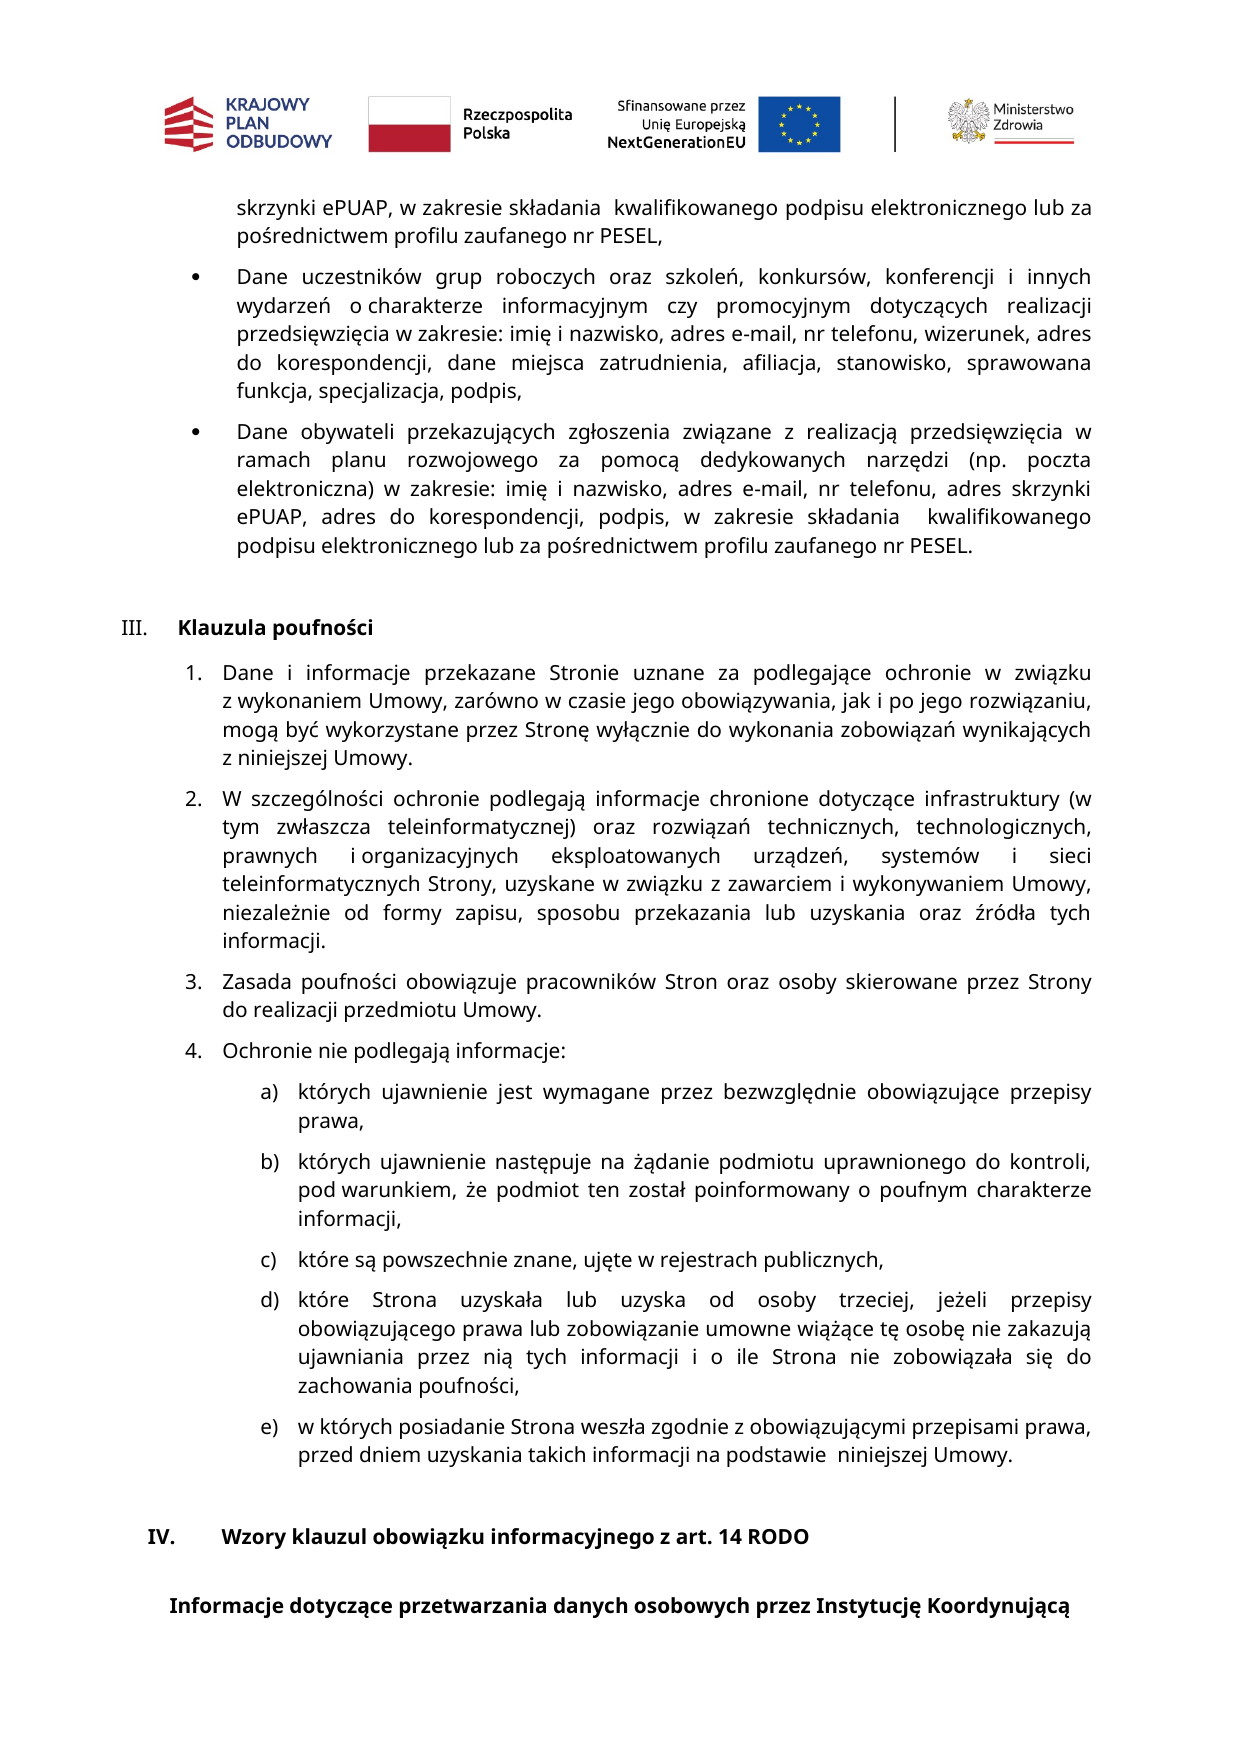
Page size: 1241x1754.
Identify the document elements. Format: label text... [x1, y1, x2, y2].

list Dane obywateli przekazujących zgłoszenia związane z realizacją przedsięwzięcia w ramach planu rozwojowego za pomocą dedykowanych narzędzi (np. poczta elektroniczna) w zakresie: imię i nazwisko, adres e-mail, nr telefonu, adres skrzynki ePUAP, adres do korespondencji, podpis, w zakresie składania kwalifikowanego podpisu elektronicznego lub za pośrednictwem profilu zaufanego nr PESEL. [192, 417, 1092, 559]
list Zasada poufności obowiązuje pracowników Stron oraz osoby skierowane przez Strony do realizacji przedmiotu Umowy. [185, 967, 1092, 1024]
list Dane i informacje przekazane Stronie uznane za podlegające ochronie w związku z wykonaniem Umowy, zarówno w czasie jego obowiązywania, jak i po jego rozwiązaniu, mogą być wykorzystane przez Stronę wyłącznie do wykonania zobowiązań wynikających z niniejszej Umowy. [185, 658, 1092, 772]
list Ochronie nie podlegają informacje: [185, 1037, 1092, 1065]
list które są powszechnie znane, ujęte w rejestrach publicznych, [260, 1245, 1092, 1273]
list Klauzula poufności [148, 613, 1092, 641]
list których ujawnienie jest wymagane przez bezwzględnie obowiązujące przepisy prawa, [260, 1077, 1092, 1134]
list których ujawnienie następuje na żądanie podmiotu uprawnionego do kontroli, pod warunkiem, że podmiot ten został poinformowany o poufnym charakterze informacji, [260, 1147, 1092, 1232]
text IV. Wzory klauzul obowiązku informacyjnego z art. 14 RODO [148, 1522, 1092, 1551]
list w których posiadanie Strona weszła zgodnie z obowiązującymi przepisami prawa, przed dniem uzyskania takich informacji na podstawie niniejszej Umowy. [260, 1412, 1092, 1469]
text Informacje dotyczące przetwarzania danych osobowych przez Instytucję Koordynującą [148, 1592, 1092, 1620]
picture [147, 73, 1093, 169]
list które Strona uzyskała lub uzyska od osoby trzeciej, jeżeli przepisy obowiązującego prawa lub zobowiązanie umowne wiążące tę osobę nie zakazują ujawniania przez nią tych informacji i o ile Strona nie zobowiązała się do zachowania poufności, [260, 1286, 1092, 1399]
list W szczególności ochronie podlegają informacje chronione dotyczące infrastruktury (w tym zwłaszcza teleinformatycznej) oraz rozwiązań technicznych, technologicznych, prawnych i organizacyjnych eksploatowanych urządzeń, systemów i sieci teleinformatycznych Strony, uzyskane w związku z zawarciem i wykonywaniem Umowy, niezależnie od formy zapisu, sposobu przekazania lub uzyskania oraz źródła tych informacji. [185, 784, 1092, 955]
list Dane uczestników grup roboczych oraz szkoleń, konkursów, konferencji i innych wydarzeń o charakterze informacyjnym czy promocyjnym dotyczących realizacji przedsięwzięcia w zakresie: imię i nazwisko, adres e-mail, nr telefonu, wizerunek, adres do korespondencji, dane miejsca zatrudnienia, afiliacja, stanowisko, sprawowana funkcja, specjalizacja, podpis, [192, 262, 1092, 404]
